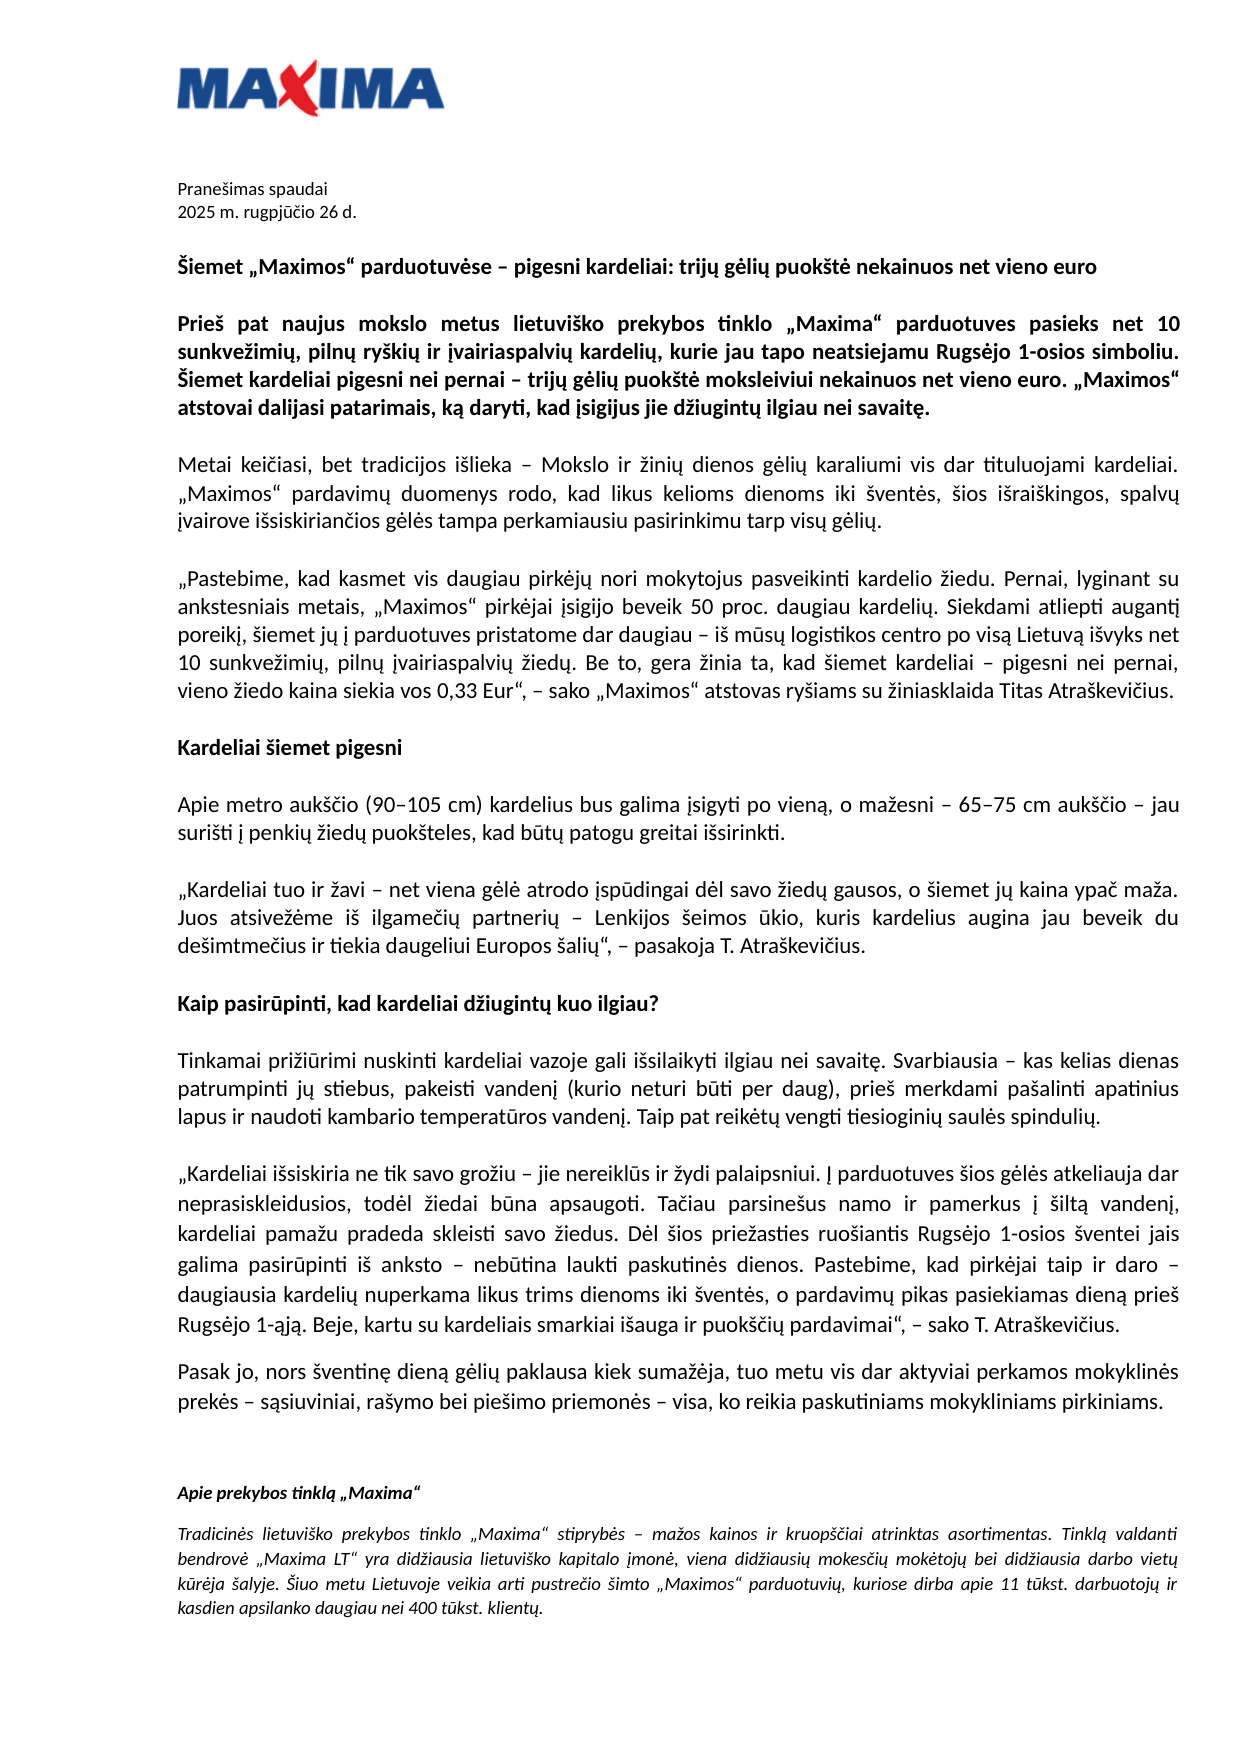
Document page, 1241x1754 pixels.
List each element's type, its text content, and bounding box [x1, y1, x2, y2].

text „Kardeliai išsiskiria ne tik savo grožiu – jie nereiklūs ir žydi palaipsniui. Į parduotuves šios gėlės atkeliauja dar neprasiskleidusios, todėl žiedai būna apsaugoti. Tačiau parsinešus namo ir pamerkus į šiltą vandenį, kardeliai pamažu pradeda skleisti savo žiedus. Dėl šios priežasties ruošiantis Rugsėjo 1-osios šventei jais galima pasirūpinti iš anksto – nebūtina laukti paskutinės dienos. Pastebime, kad pirkėjai taip ir daro – daugiausia kardelių nuperkama likus trims dienoms iki šventės, o pardavimų pikas pasiekiamas dieną prieš Rugsėjo 1-ąją. Beje, kartu su kardeliais smarkiai išauga ir puokščių pardavimai“, – sako T. Atraškevičius. [177, 1159, 1181, 1338]
text Tradicinės lietuviško prekybos tinklo „Maxima“ stiprybės – mažos kainos ir kruopščiai atrinktas asortimentas. Tinklą valdanti bendrovė „Maxima LT“ yra didžiausia lietuviško kapitalo įmonė, viena didžiausių mokesčių mokėtojų bei didžiausia darbo vietų kūrėja šalyje. Šiuo metu Lietuvoje veikia arti pustrečio šimto „Maximos“ parduotuvių, kuriose dirba apie 11 tūkst. darbuotojų ir kasdien apsilanko daugiau nei 400 tūkst. klientų. [177, 1522, 1181, 1619]
text Apie metro aukščio (90–105 cm) kardelius bus galima įsigyti po vieną, o mažesni – 65–75 cm aukščio – jau surišti į penkių žiedų puokšteles, kad būtų patogu greitai išsirinkti. [177, 790, 1181, 846]
text 2025 m. rugpjūčio 26 d. [177, 200, 1181, 223]
text „Pastebime, kad kasmet vis daugiau pirkėjų nori mokytojus pasveikinti kardelio žiedu. Pernai, lyginant su ankstesniais metais, „Maximos“ pirkėjai įsigijo beveik 50 proc. daugiau kardelių. Siekdami atliepti augantį poreikį, šiemet jų į parduotuves pristatome dar daugiau – iš mūsų logistikos centro po visą Lietuvą išvyks net 10 sunkvežimių, pilnų įvairiaspalvių žiedų. Be to, gera žinia ta, kad šiemet kardeliai – pigesni nei pernai, vieno žiedo kaina siekia vos 0,33 Eur“, – sako „Maximos“ atstovas ryšiams su žiniasklaida Titas Atraškevičius. [177, 564, 1181, 704]
text Apie prekybos tinklą „Maxima“ [177, 1481, 1181, 1504]
text Šiemet „Maximos“ parduotuvėse – pigesni kardeliai: trijų gėlių puokštė nekainuos net vieno euro [177, 252, 1181, 280]
text Kaip pasirūpinti, kad kardeliai džiugintų kuo ilgiau? [177, 989, 1181, 1017]
text Tinkamai prižiūrimi nuskinti kardeliai vazoje gali išsilaikyti ilgiau nei savaitę. Svarbiausia – kas kelias dienas patrumpinti jų stiebus, pakeisti vandenį (kurio neturi būti per daug), prieš merkdami pašalinti apatinius lapus ir naudoti kambario temperatūros vandenį. Taip pat reikėtų vengti tiesioginių saulės spindulių. [177, 1046, 1181, 1130]
text „Kardeliai tuo ir žavi – net viena gėlė atrodo įspūdingai dėl savo žiedų gausos, o šiemet jų kaina ypač maža. Juos atsivežėme iš ilgamečių partnerių – Lenkijos šeimos ūkio, kuris kardelius augina jau beveik du dešimtmečius ir tiekia daugeliui Europos šalių“, – pasakoja T. Atraškevičius. [177, 876, 1181, 959]
text Pasak jo, nors šventinę dieną gėlių paklausa kiek sumažėja, tuo metu vis dar aktyviai perkamos mokyklinės prekės – sąsiuviniai, rašymo bei piešimo priemonės – visa, ko reikia paskutiniams mokykliniams pirkiniams. [177, 1357, 1181, 1415]
text Pranešimas spaudai [177, 177, 1181, 200]
text Prieš pat naujus mokslo metus lietuviško prekybos tinklo „Maxima“ parduotuves pasieks net 10 sunkvežimių, pilnų ryškių ir įvairiaspalvių kardelių, kurie jau tapo neatsiejamu Rugsėjo 1-osios simboliu. Šiemet kardeliai pigesni nei pernai – trijų gėlių puokštė moksleiviui nekainuos net vieno euro. „Maximos“ atstovai dalijasi patarimais, ką daryti, kad įsigijus jie džiugintų ilgiau nei savaitę. [177, 309, 1181, 421]
text Kardeliai šiemet pigesni [177, 733, 1181, 761]
picture [177, 59, 445, 118]
text Metai keičiasi, bet tradicijos išlieka – Mokslo ir žinių dienos gėlių karaliumi vis dar tituluojami kardeliai. „Maximos“ pardavimų duomenys rodo, kad likus kelioms dienoms iki šventės, šios išraiškingos, spalvų įvairove išsiskiriančios gėlės tampa perkamiausiu pasirinkimu tarp visų gėlių. [177, 451, 1181, 535]
